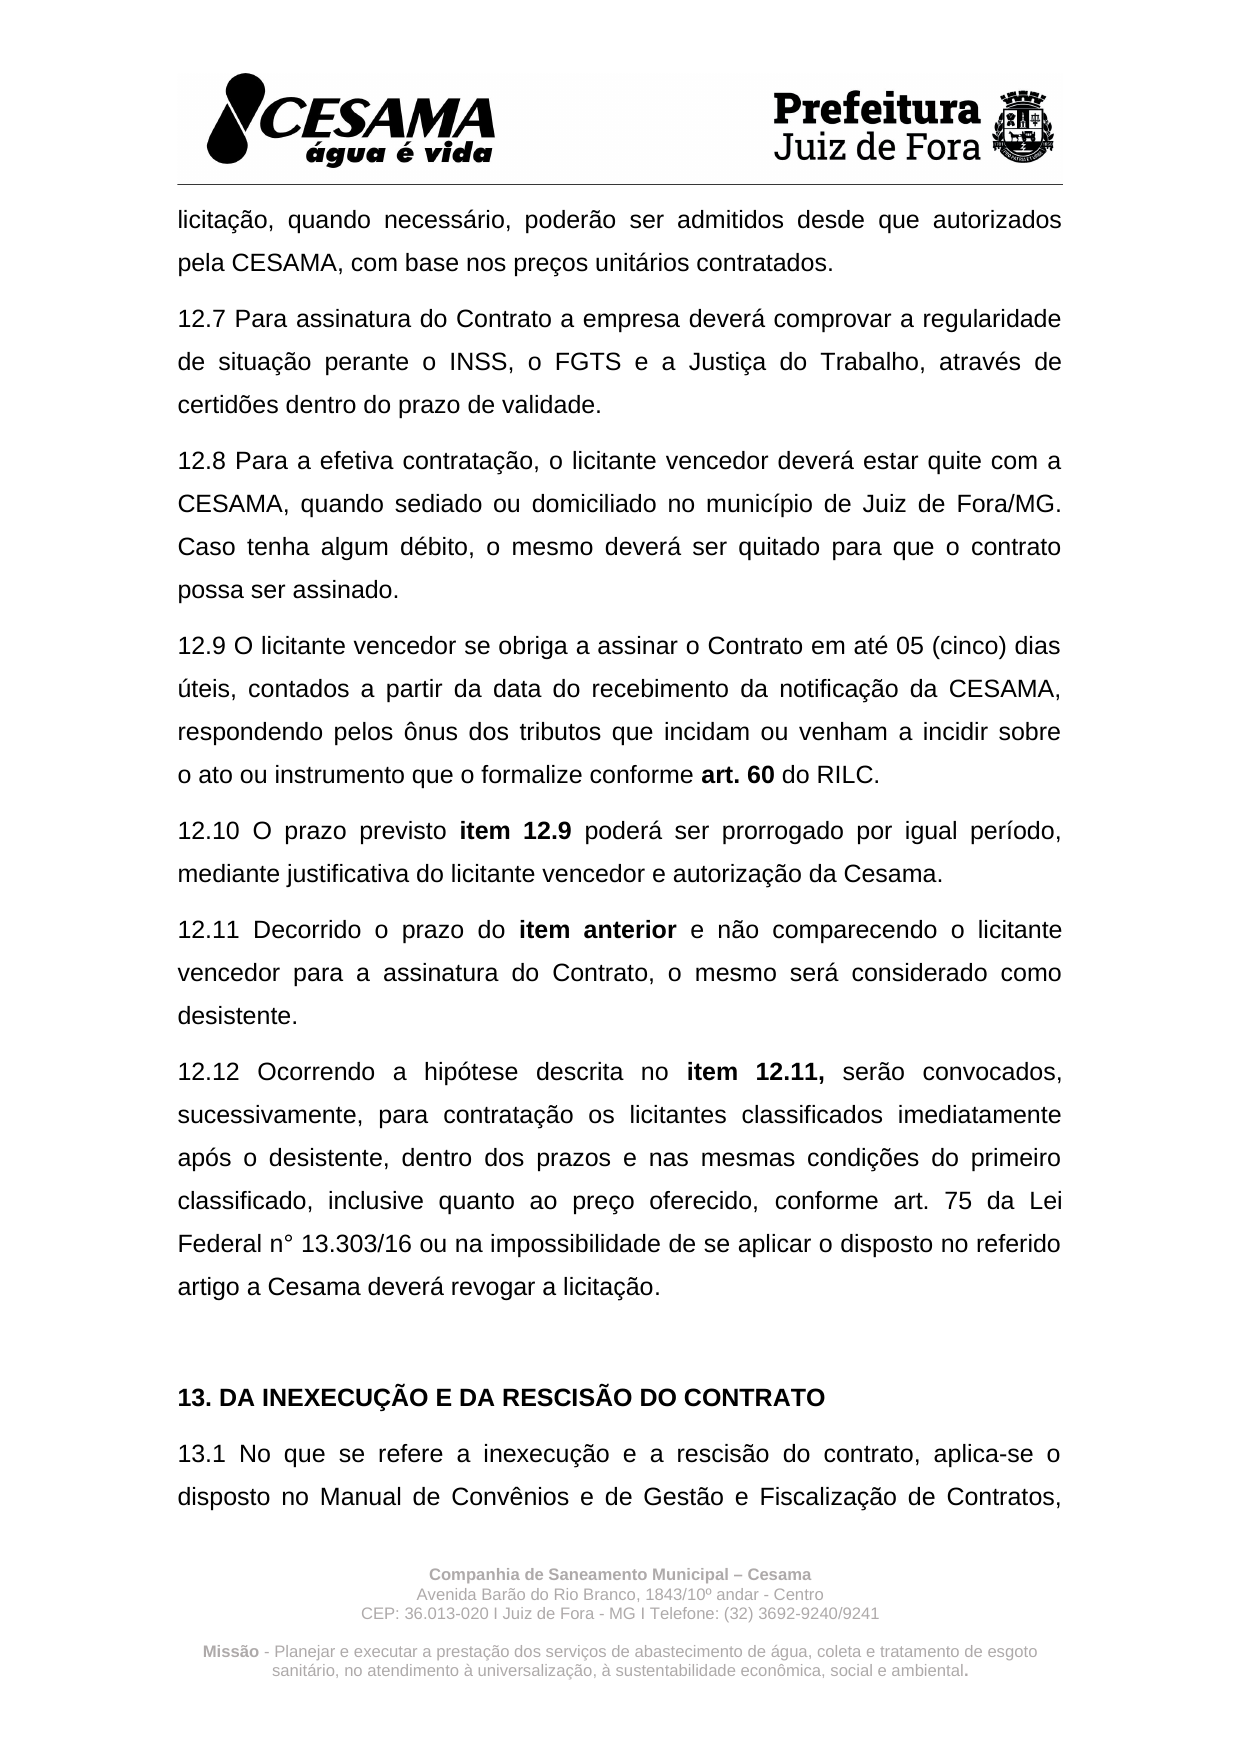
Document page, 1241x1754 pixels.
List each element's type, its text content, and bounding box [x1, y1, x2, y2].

text 12.10 O prazo previsto item 12.9 poderá ser prorrogado por igual período, mediante justificativa do licitante vencedor e autorização da Cesama. [177, 816, 1063, 888]
picture [177, 73, 1063, 185]
text 12.9 O licitante vencedor se obriga a assinar o Contrato em até 05 (cinco) dias úteis, contados a partir da data do recebimento da notificação da CESAMA, respondendo pelos ônus dos tributos que incidam ou venham a incidir sobre o ato ou instrumento que o formalize conforme art. 60 do RILC. [177, 631, 1063, 789]
text 13. DA INEXECUÇÃO E DA RESCISÃO DO CONTRATO [177, 1383, 1063, 1412]
text 12.12 Ocorrendo a hipótese descrita no item 12.11, serão convocados, sucessivamente, para contratação os licitantes classificados imediatamente após o desistente, dentro dos prazos e nas mesmas condições do primeiro classificado, inclusive quanto ao preço oferecido, conforme art. 75 da Lei Federal n° 13.303/16 ou na impossibilidade de se aplicar o disposto no referido artigo a Cesama deverá revogar a licitação. [177, 1057, 1063, 1301]
text 12.11 Decorrido o prazo do item anterior e não comparecendo o licitante vencedor para a assinatura do Contrato, o mesmo será considerado como desistente. [177, 915, 1063, 1030]
text 12.8 Para a efetiva contratação, o licitante vencedor deverá estar quite com a CESAMA, quando sediado ou domiciliado no município de Juiz de Fora/MG. Caso tenha algum débito, o mesmo deverá ser quitado para que o contrato possa ser assinado. [177, 446, 1063, 604]
text 12.7 Para assinatura do Contrato a empresa deverá comprovar a regularidade de situação perante o INSS, o FGTS e a Justiça do Trabalho, através de certidões dentro do prazo de validade. [177, 304, 1063, 419]
